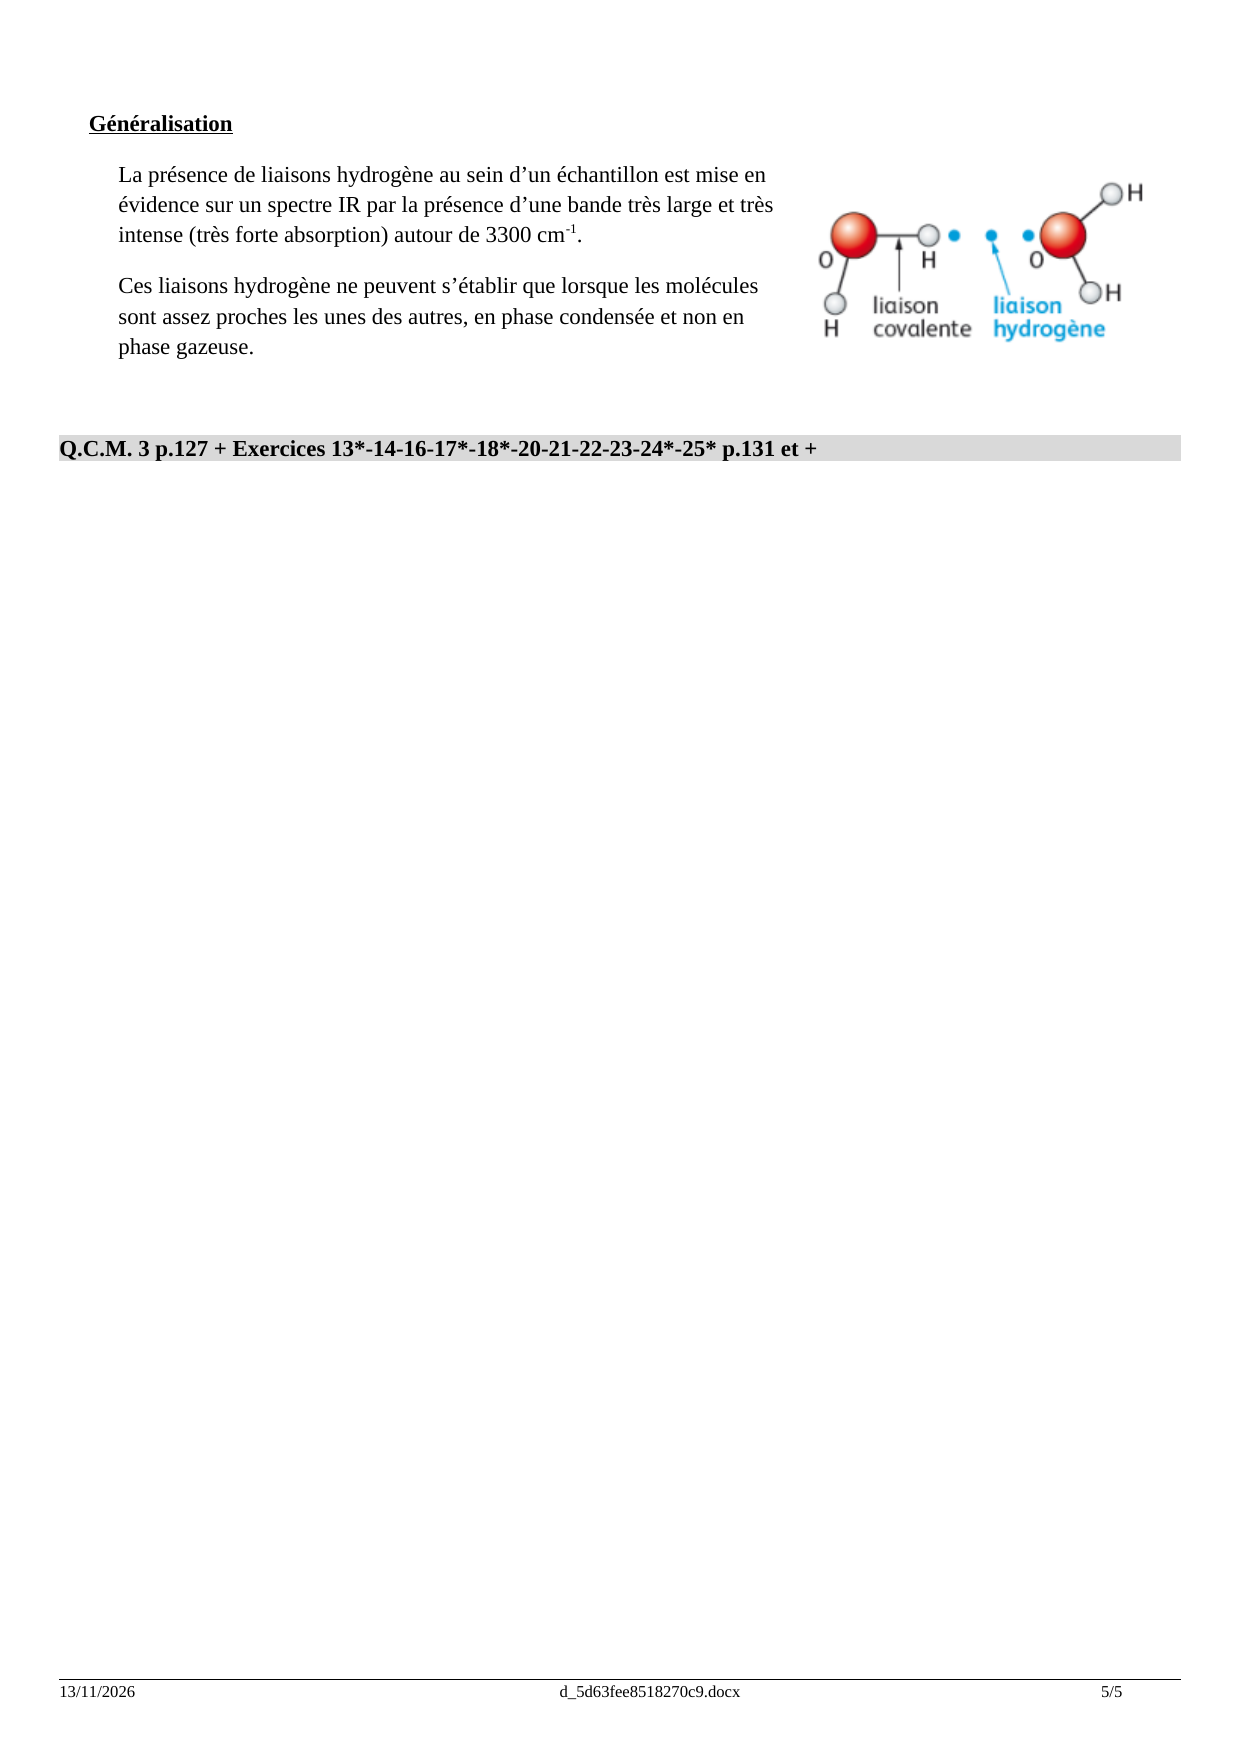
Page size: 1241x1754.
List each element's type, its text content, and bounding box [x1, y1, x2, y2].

text La présence de liaisons hydrogène au sein d’un échantillon est mise en évidence sur un spectre IR par la présence d’une bande très large et très intense (très forte absorption) autour de 3300 cm-1. [89, 161, 1181, 248]
subtitle Généralisation [89, 110, 1181, 136]
text Q.C.M. 3 p.127 + Exercices 13*-14-16-17*-18*-20-21-22-23-24*-25* p.131 et + [59, 435, 1181, 461]
picture [805, 165, 1159, 356]
text Ces liaisons hydrogène ne peuvent s’établir que lorsque les molécules sont assez proches les unes des autres, en phase condensée et non en phase gazeuse. [89, 273, 1181, 359]
